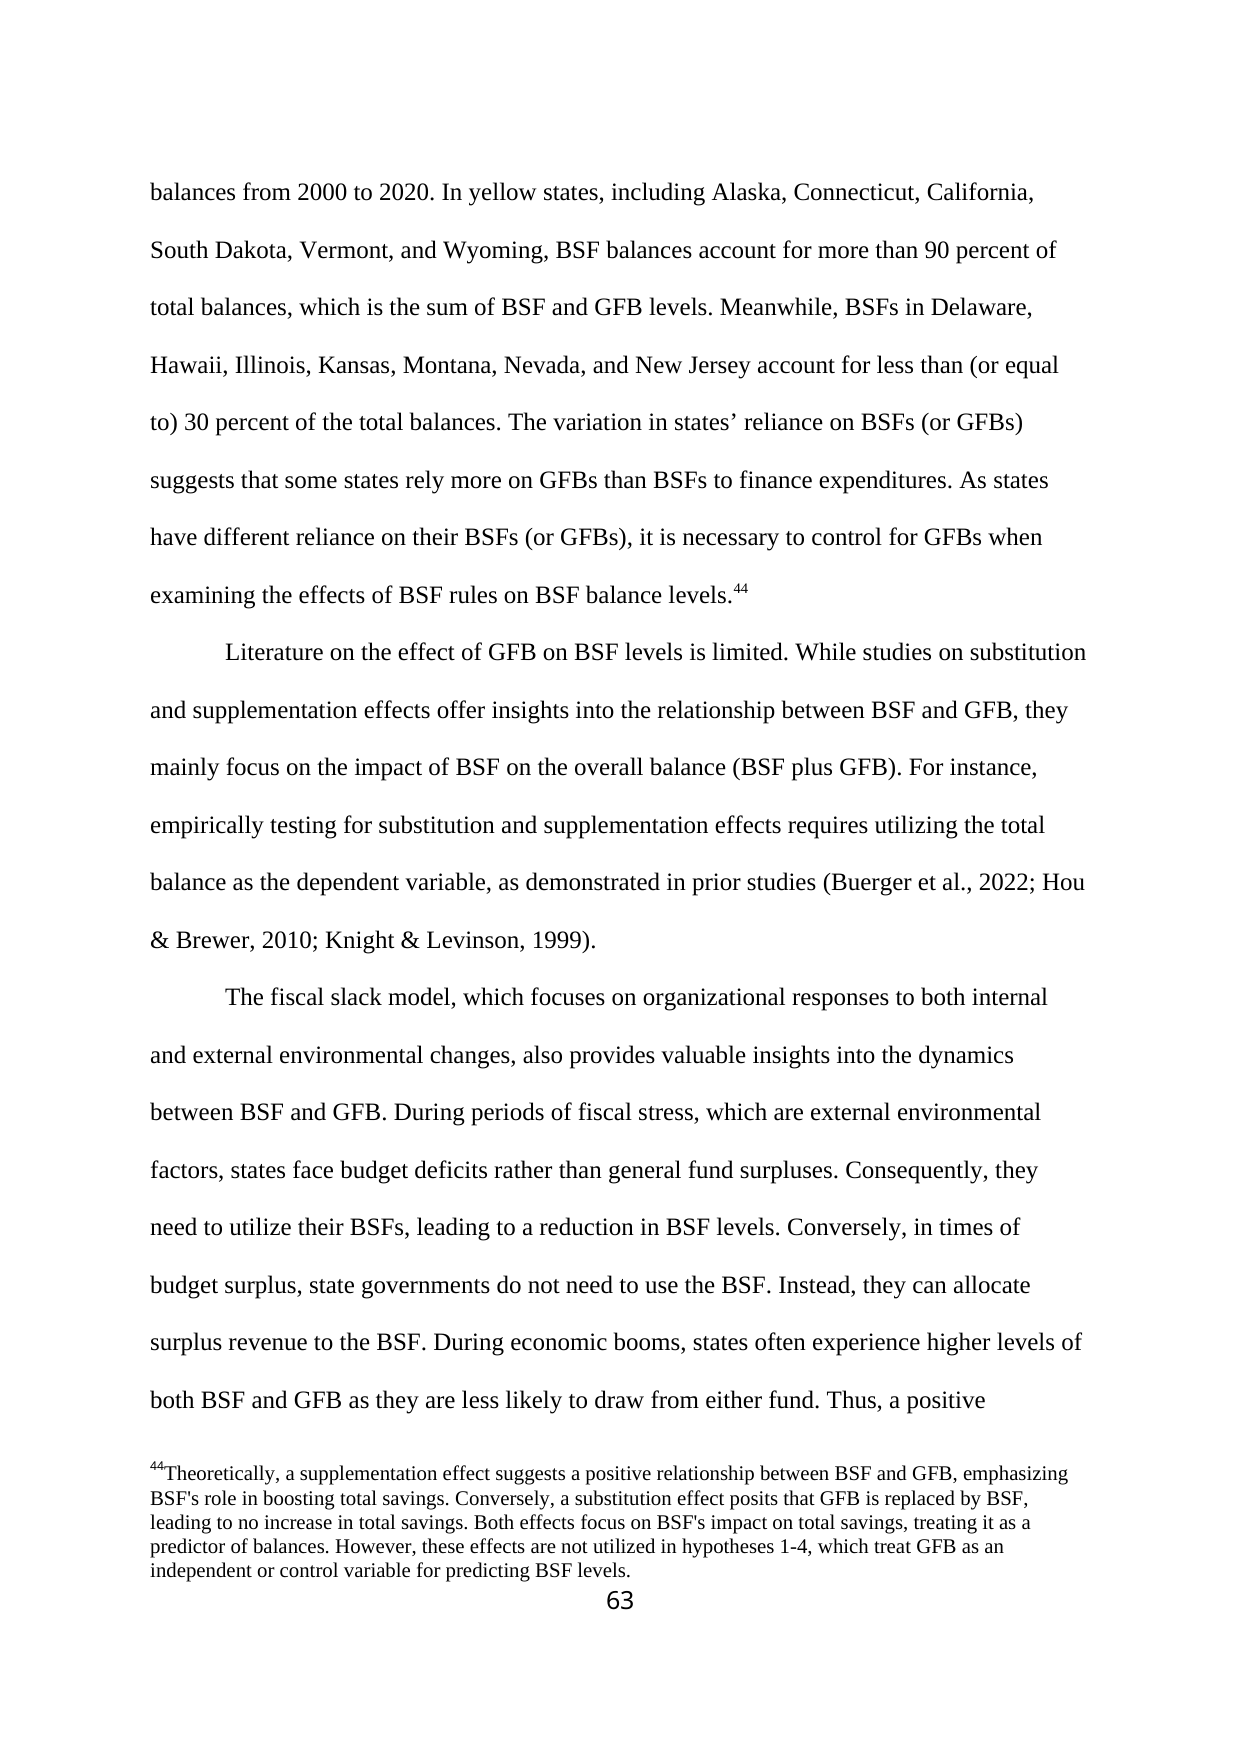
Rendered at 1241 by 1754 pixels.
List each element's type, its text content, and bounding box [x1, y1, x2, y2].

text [150, 982, 1090, 1413]
text Literature on the effect of GFB on BSF levels is limited. While studies on substitution and supplementation effects offer insights into the relationship between BSF and GFB, they mainly focus on the impact of BSF on the overall balance (BSF plus GFB). For instance, empirically testing for substitution and supplementation effects requires utilizing the total balance as the dependent variable, as demonstrated in prior studies . [150, 637, 1090, 953]
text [150, 177, 1090, 608]
